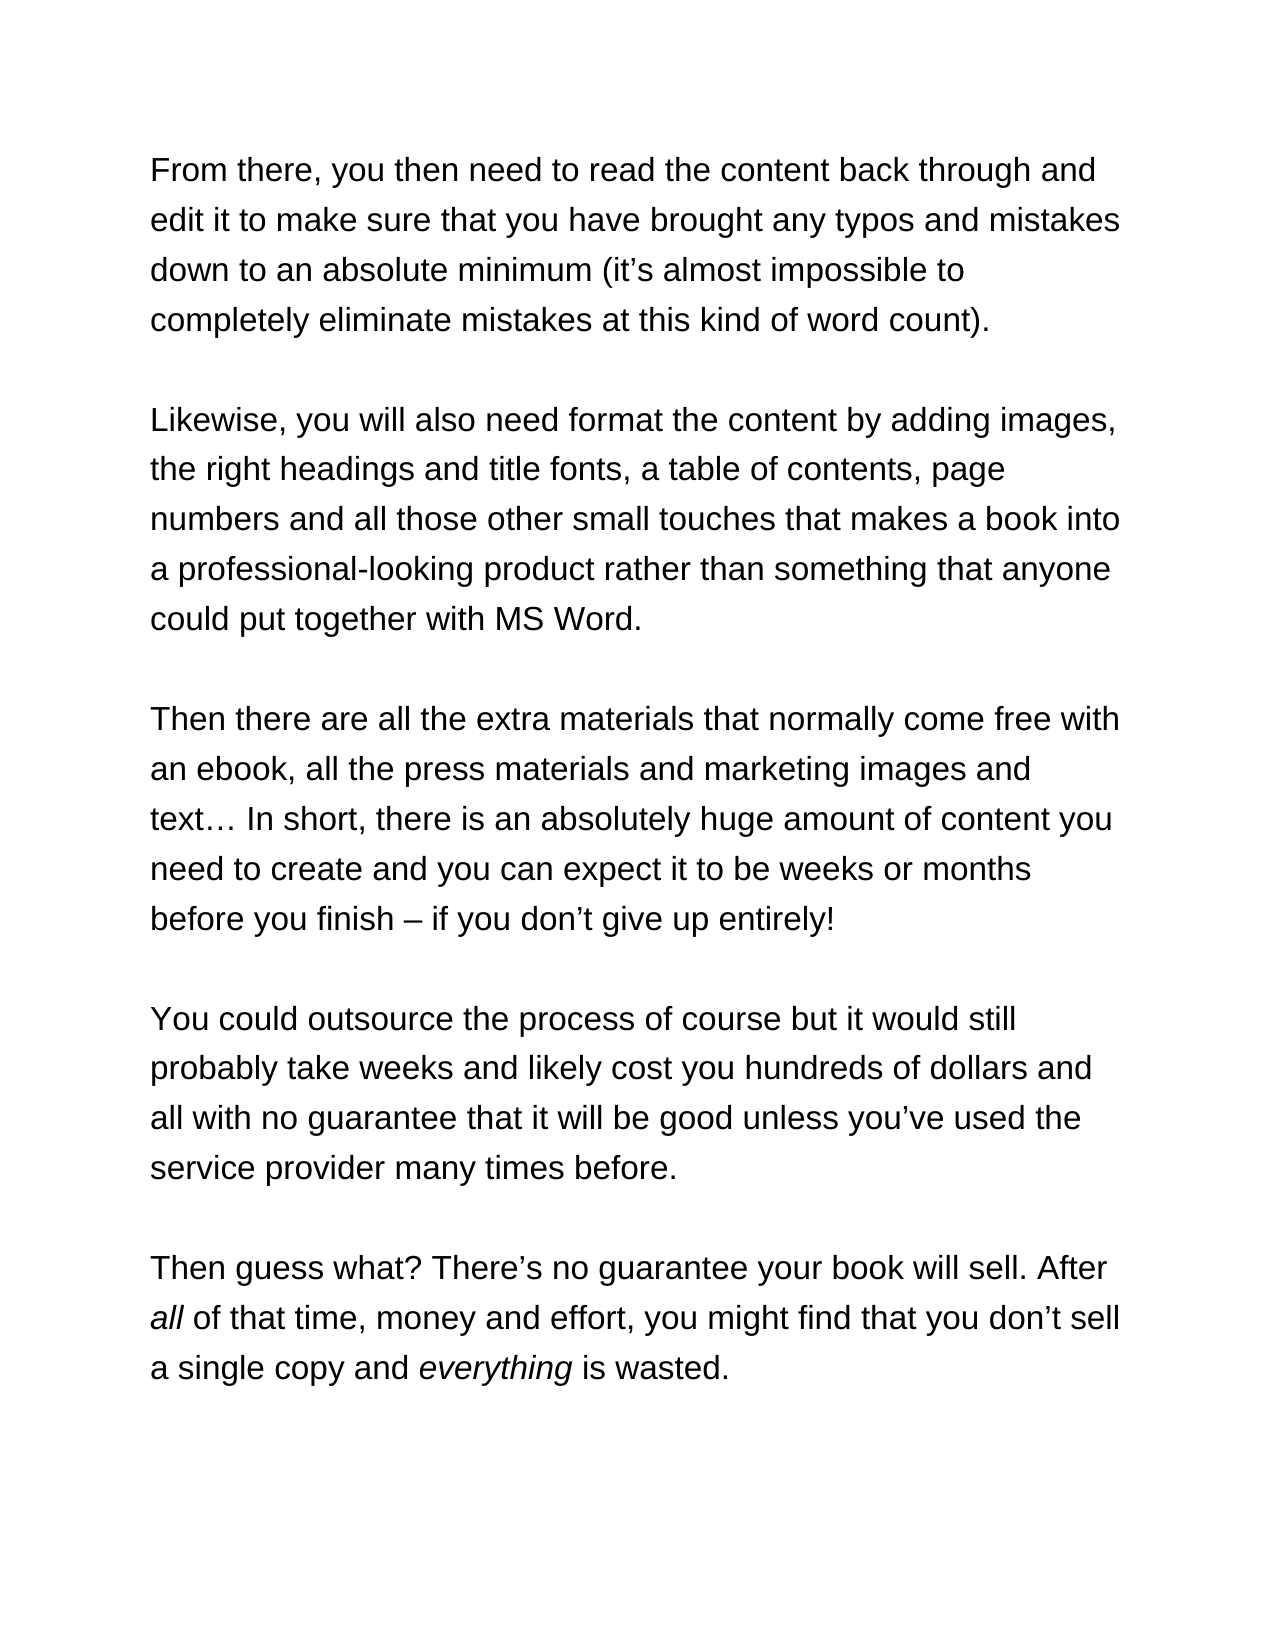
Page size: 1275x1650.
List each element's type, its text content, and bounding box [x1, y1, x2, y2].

text Then guess what? There’s no guarantee your book will sell. After all of that time, money and effort, you might find that you don’t sell a single copy and everything is wasted. [150, 1248, 1125, 1386]
text Then there are all the extra materials that normally come free with an ebook, all the press materials and marketing images and text… In short, there is an absolutely huge amount of content you need to create and you can expect it to be weeks or months before you finish – if you don’t give up entirely! [150, 699, 1125, 937]
text You could outsource the process of course but it would still probably take weeks and likely cost you hundreds of dollars and all with no guarantee that it will be good unless you’ve used the service provider many times before. [150, 998, 1125, 1187]
text Likewise, you will also need format the content by adding images, the right headings and title fonts, a table of contents, page numbers and all those other small touches that makes a book into a professional-looking product rather than something that anyone could put together with MS Word. [150, 399, 1125, 638]
text From there, you then need to read the content back through and edit it to make sure that you have brought any typos and mistakes down to an absolute minimum (it’s almost impossible to completely eliminate mistakes at this kind of word count). [150, 150, 1125, 338]
